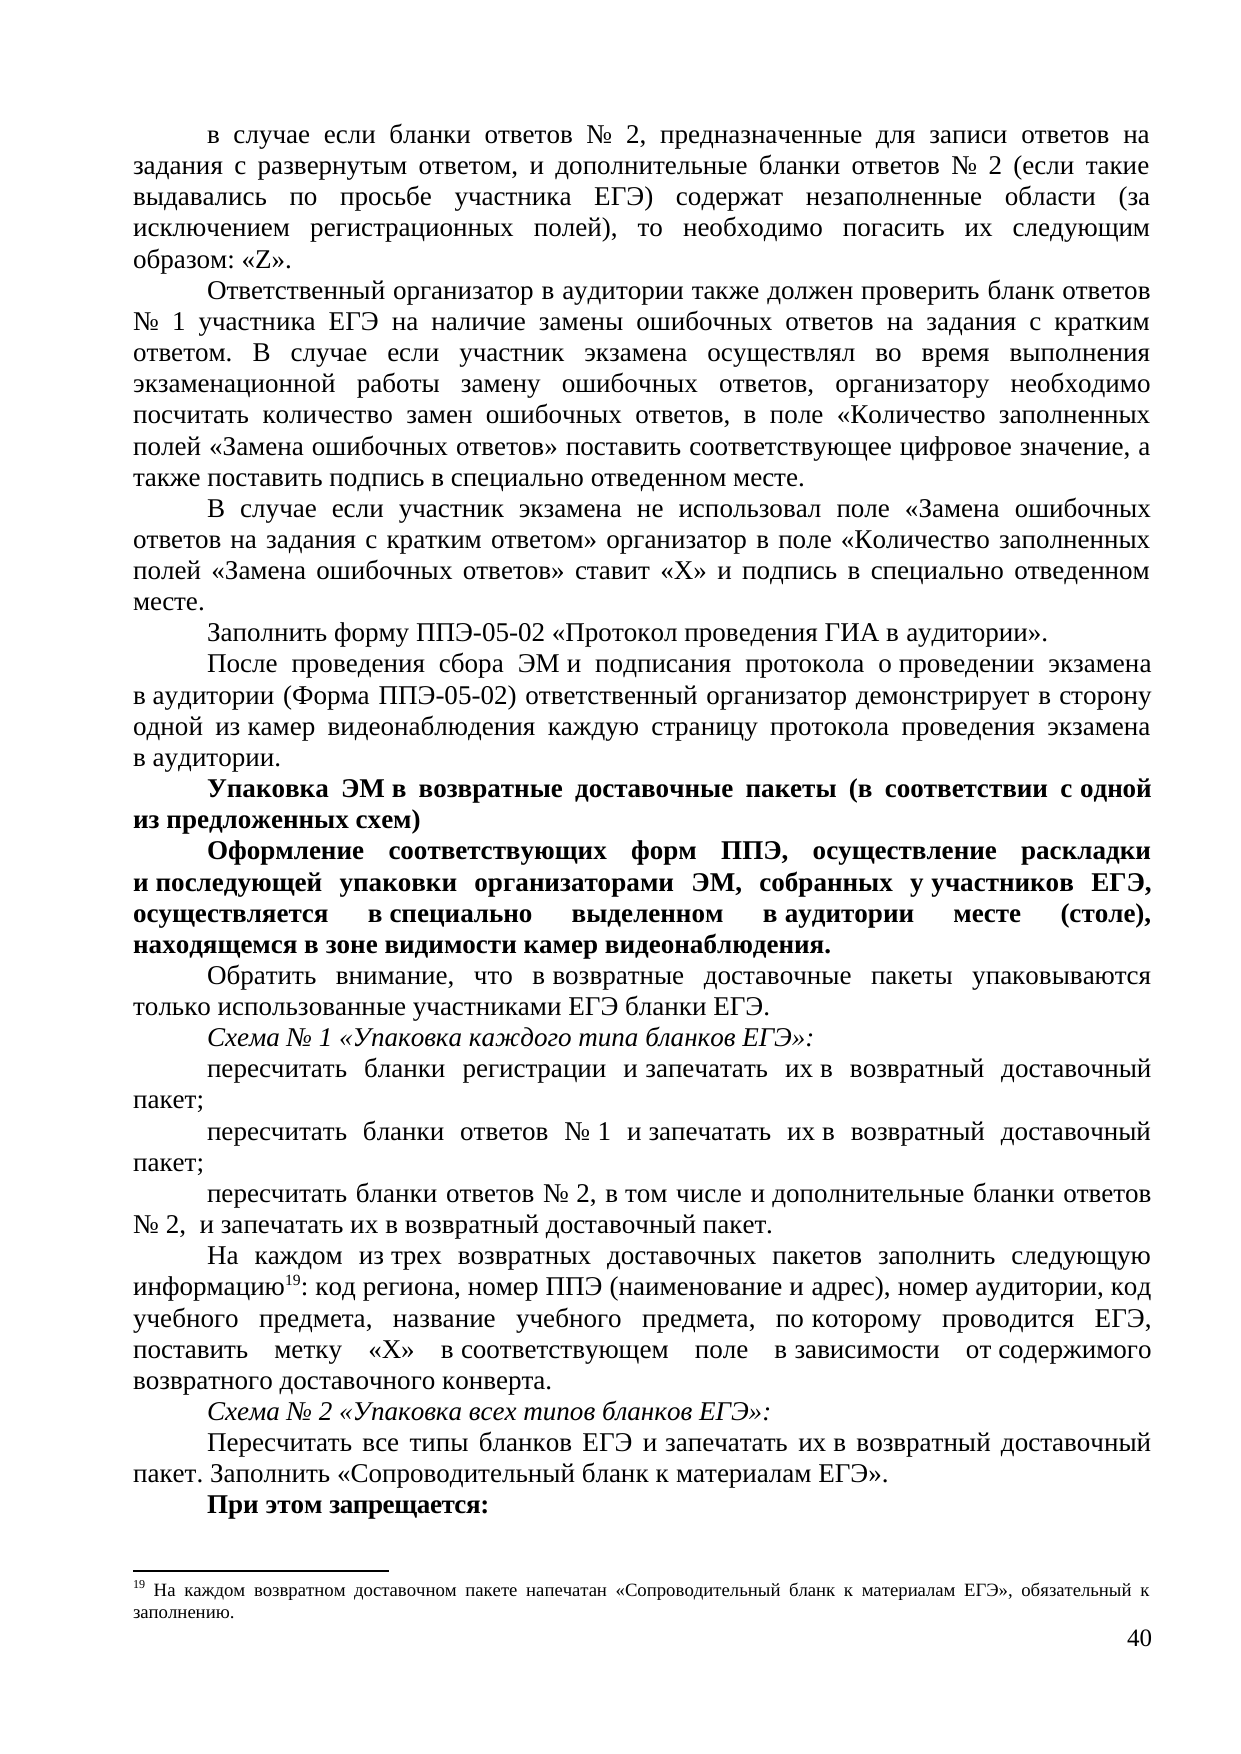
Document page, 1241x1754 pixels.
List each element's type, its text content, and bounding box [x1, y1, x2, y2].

text Пересчитать все типы бланков ЕГЭ и запечатать их в возвратный доставочный пакет. Заполнить «Сопроводительный бланк к материалам ЕГЭ». [133, 1426, 1152, 1488]
text Схема № 1 «Упаковка каждого типа бланков ЕГЭ»: [133, 1021, 1152, 1052]
text Схема № 2 «Упаковка всех типов бланков ЕГЭ»: [133, 1395, 1152, 1426]
text пересчитать бланки ответов № 1 и запечатать их в возвратный доставочный пакет; [133, 1115, 1152, 1177]
text В случае если участник экзамена не использовал поле «Замена ошибочных ответов на задания с кратким ответом» организатор в поле «Количество заполненных полей «Замена ошибочных ответов» ставит «Х» и подпись в специально отведенном месте. [133, 492, 1152, 616]
text После проведения сбора ЭМ и подписания протокола о проведении экзамена в аудитории (Форма ППЭ-05-02) ответственный организатор демонстрирует в сторону одной из камер видеонаблюдения каждую страницу протокола проведения экзамена в аудитории. [133, 648, 1152, 772]
text пересчитать бланки регистрации и запечатать их в возвратный доставочный пакет; [133, 1052, 1152, 1115]
text Ответственный организатор в аудитории также должен проверить бланк ответов № 1 участника ЕГЭ на наличие замены ошибочных ответов на задания с кратким ответом. В случае если участник экзамена осуществлял во время выполнения экзаменационной работы замену ошибочных ответов, организатору необходимо посчитать количество замен ошибочных ответов, в поле «Количество заполненных полей «Замена ошибочных ответов» поставить соответствующее цифровое значение, а также поставить подпись в специально отведенном месте. [133, 274, 1152, 492]
text Заполнить форму ППЭ-05-02 «Протокол проведения ГИА в аудитории». [133, 616, 1152, 648]
text На каждом из трех возвратных доставочных пакетов заполнить следующую информацию: код региона, номер ППЭ (наименование и адрес), номер аудитории, код учебного предмета, название учебного предмета, по которому проводится ЕГЭ, поставить метку «Х» в соответствующем поле в зависимости от содержимого возвратного доставочного конверта. [133, 1239, 1152, 1395]
text Обратить внимание, что в возвратные доставочные пакеты упаковываются только использованные участниками ЕГЭ бланки ЕГЭ. [133, 959, 1152, 1021]
text в случае если бланки ответов № 2, предназначенные для записи ответов на задания с развернутым ответом, и дополнительные бланки ответов № 2 (если такие выдавались по просьбе участника ЕГЭ) содержат незаполненные области (за исключением регистрационных полей), то необходимо погасить их следующим образом: «Z». [133, 118, 1152, 274]
text Оформление соответствующих форм ППЭ, осуществление раскладки и последующей упаковки организаторами ЭМ, собранных у участников ЕГЭ, осуществляется в специально выделенном в аудитории месте (столе), находящемся в зоне видимости камер видеонаблюдения. [133, 834, 1152, 959]
text Упаковка ЭМ в возвратные доставочные пакеты (в соответствии с одной из предложенных схем) [133, 772, 1152, 834]
text При этом запрещается: [133, 1488, 1152, 1520]
text пересчитать бланки ответов № 2, в том числе и дополнительные бланки ответов № 2, и запечатать их в возвратный доставочный пакет. [133, 1177, 1152, 1239]
